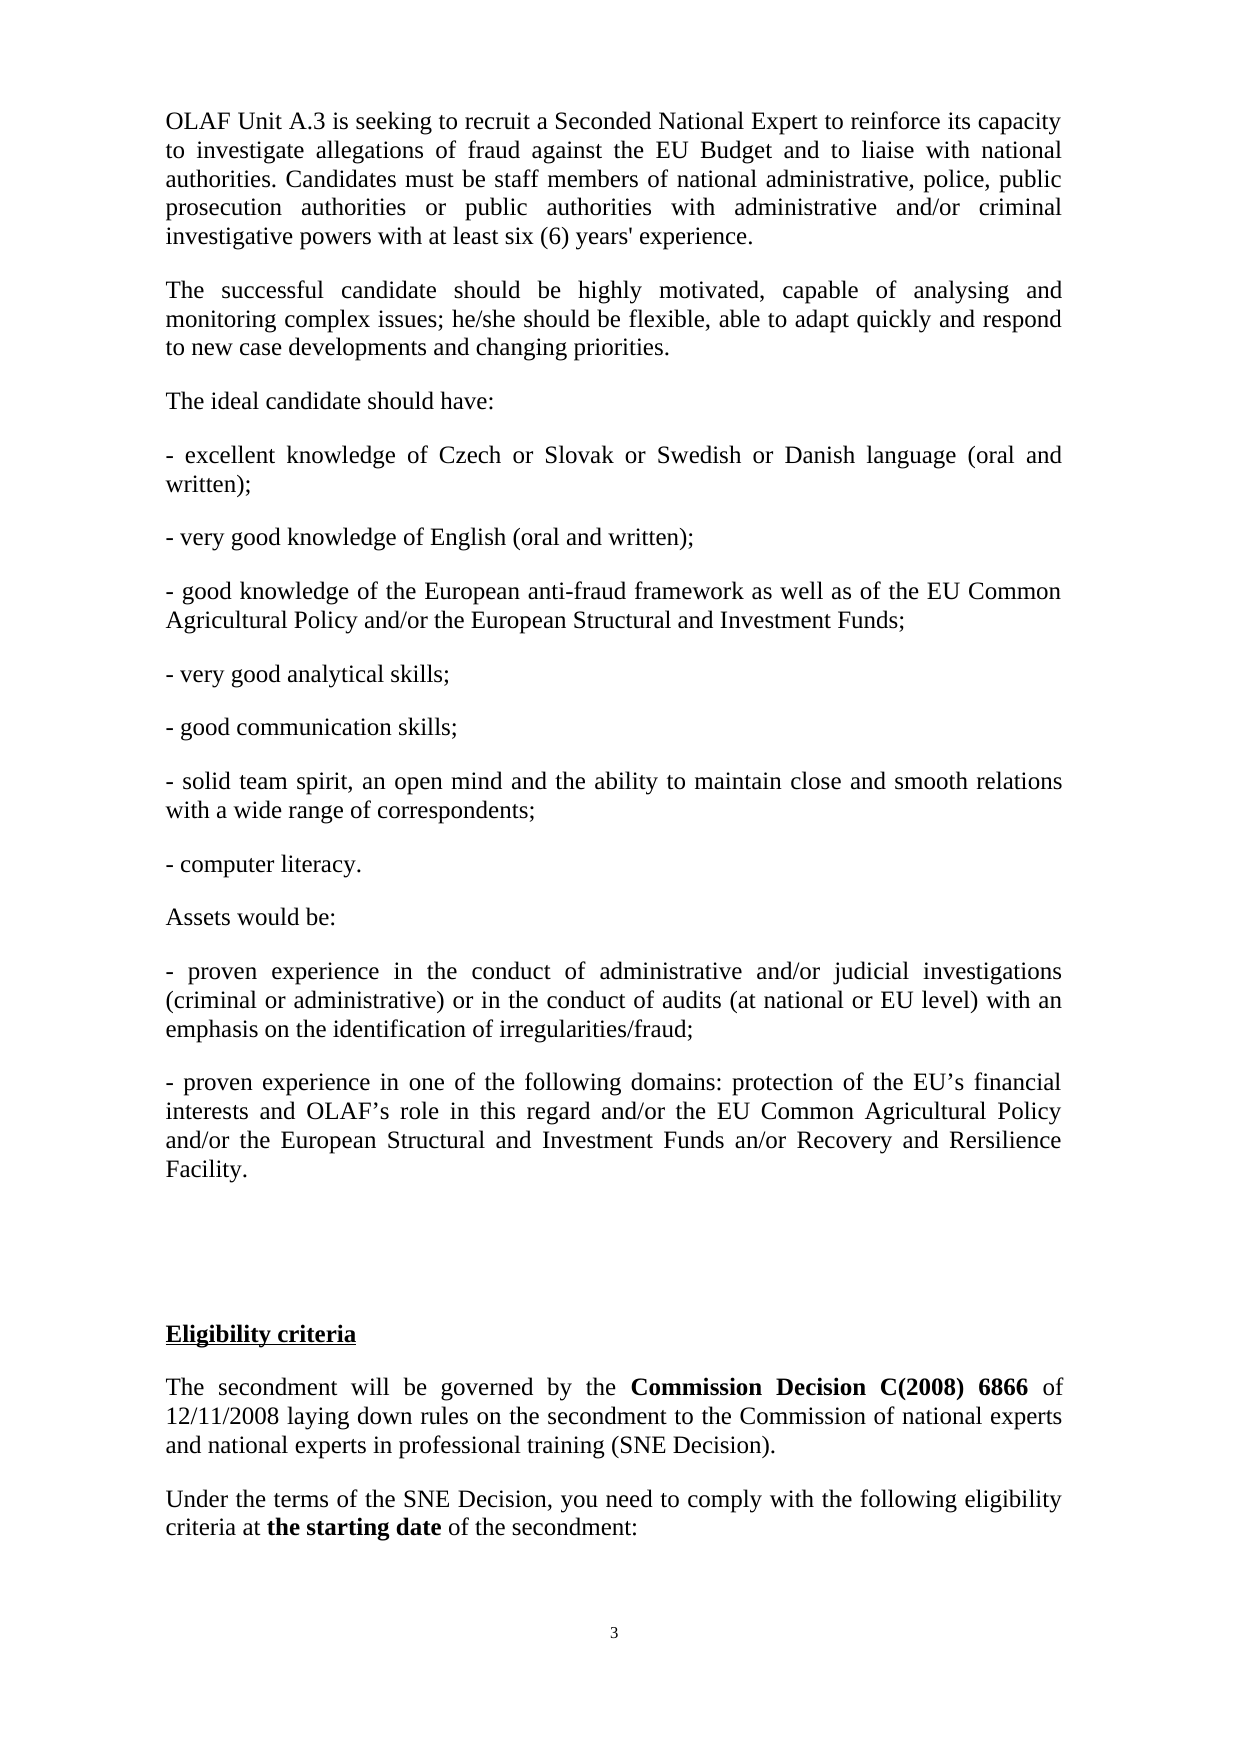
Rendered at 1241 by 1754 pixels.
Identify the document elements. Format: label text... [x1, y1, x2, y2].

text The secondment will be governed by the Commission Decision C(2008) 6866 of 12/11/2008 laying down rules on the secondment to the Commission of national experts and national experts in professional training (SNE Decision). [165, 1372, 1063, 1459]
list Eligibility criteria [165, 1319, 1063, 1347]
text Under the terms of the SNE Decision, you need to comply with the following eligibility criteria at the starting date of the secondment: [165, 1484, 1063, 1541]
